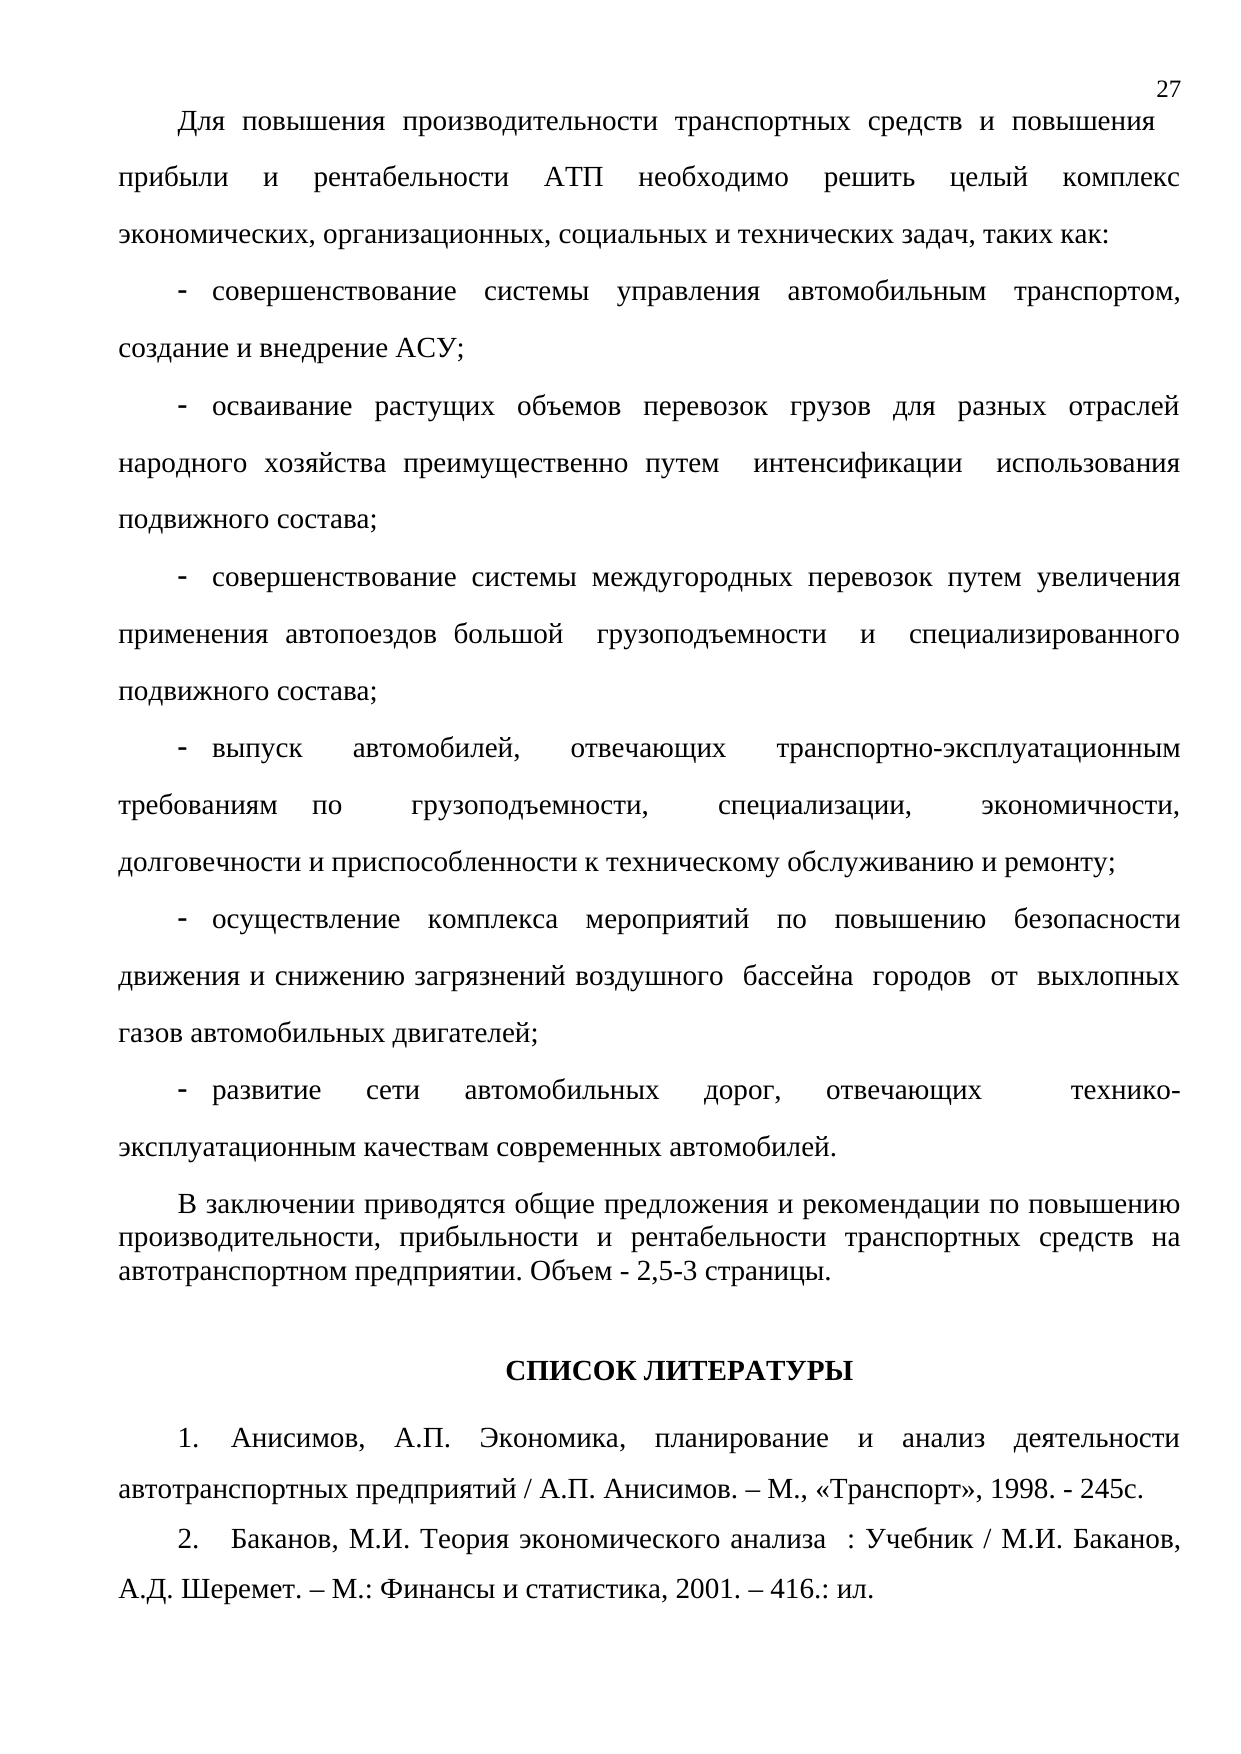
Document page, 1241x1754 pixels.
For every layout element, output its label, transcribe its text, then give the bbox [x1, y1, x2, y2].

list совершенствование системы управления автомобильным транспортом, создание и внедрение АСУ; [118, 273, 1181, 364]
text Для повышения производительности транспортных средств и повышения прибыли и рентабельности АТП необходимо решить целый комплекс экономических, организационных, социальных и технических задач, таких как: [118, 103, 1181, 250]
list осваивание растущих объемов перевозок грузов для разных отраслей народного хозяйства преимущественно путем интенсификации использования подвижного состава; [118, 388, 1181, 535]
list Баканов, М.И. Теория экономического анализа : Учебник / М.И. Баканов, А.Д. Шеремет. – М.: Финансы и статистика, 2001. – 416.: ил. [118, 1521, 1181, 1605]
text В заключении приводятся общие предложения и рекомендации по повышению производительности, прибыльности и рентабельности транспортных средств на автотранспортном предприятии. Объем - 2,5-3 страницы. [118, 1186, 1181, 1286]
list совершенствование системы междугородных перевозок путем увеличения применения автопоездов большой грузоподъемности и специализированного подвижного состава; [118, 559, 1181, 706]
text СПИСОК ЛИТЕРАТУРЫ [118, 1353, 1181, 1387]
list развитие сети автомобильных дорог, отвечающих технико-эксплуатационным качествам современных автомобилей. [118, 1072, 1181, 1162]
list осуществление комплекса мероприятий по повышению безопасности движения и снижению загрязнений воздушного бассейна городов от выхлопных газов автомобильных двигателей; [118, 901, 1181, 1048]
list Анисимов, А.П. Экономика, планирование и анализ деятельности автотранспортных предприятий / А.П. Анисимов. – М., «Транспорт», 1998. - 245с. [118, 1421, 1181, 1504]
list выпуск автомобилей, отвечающих транспортно-эксплуатационным требованиям по грузоподъемности, специализации, экономичности, долговечности и приспособленности к техническому обслуживанию и ремонту; [118, 730, 1181, 877]
